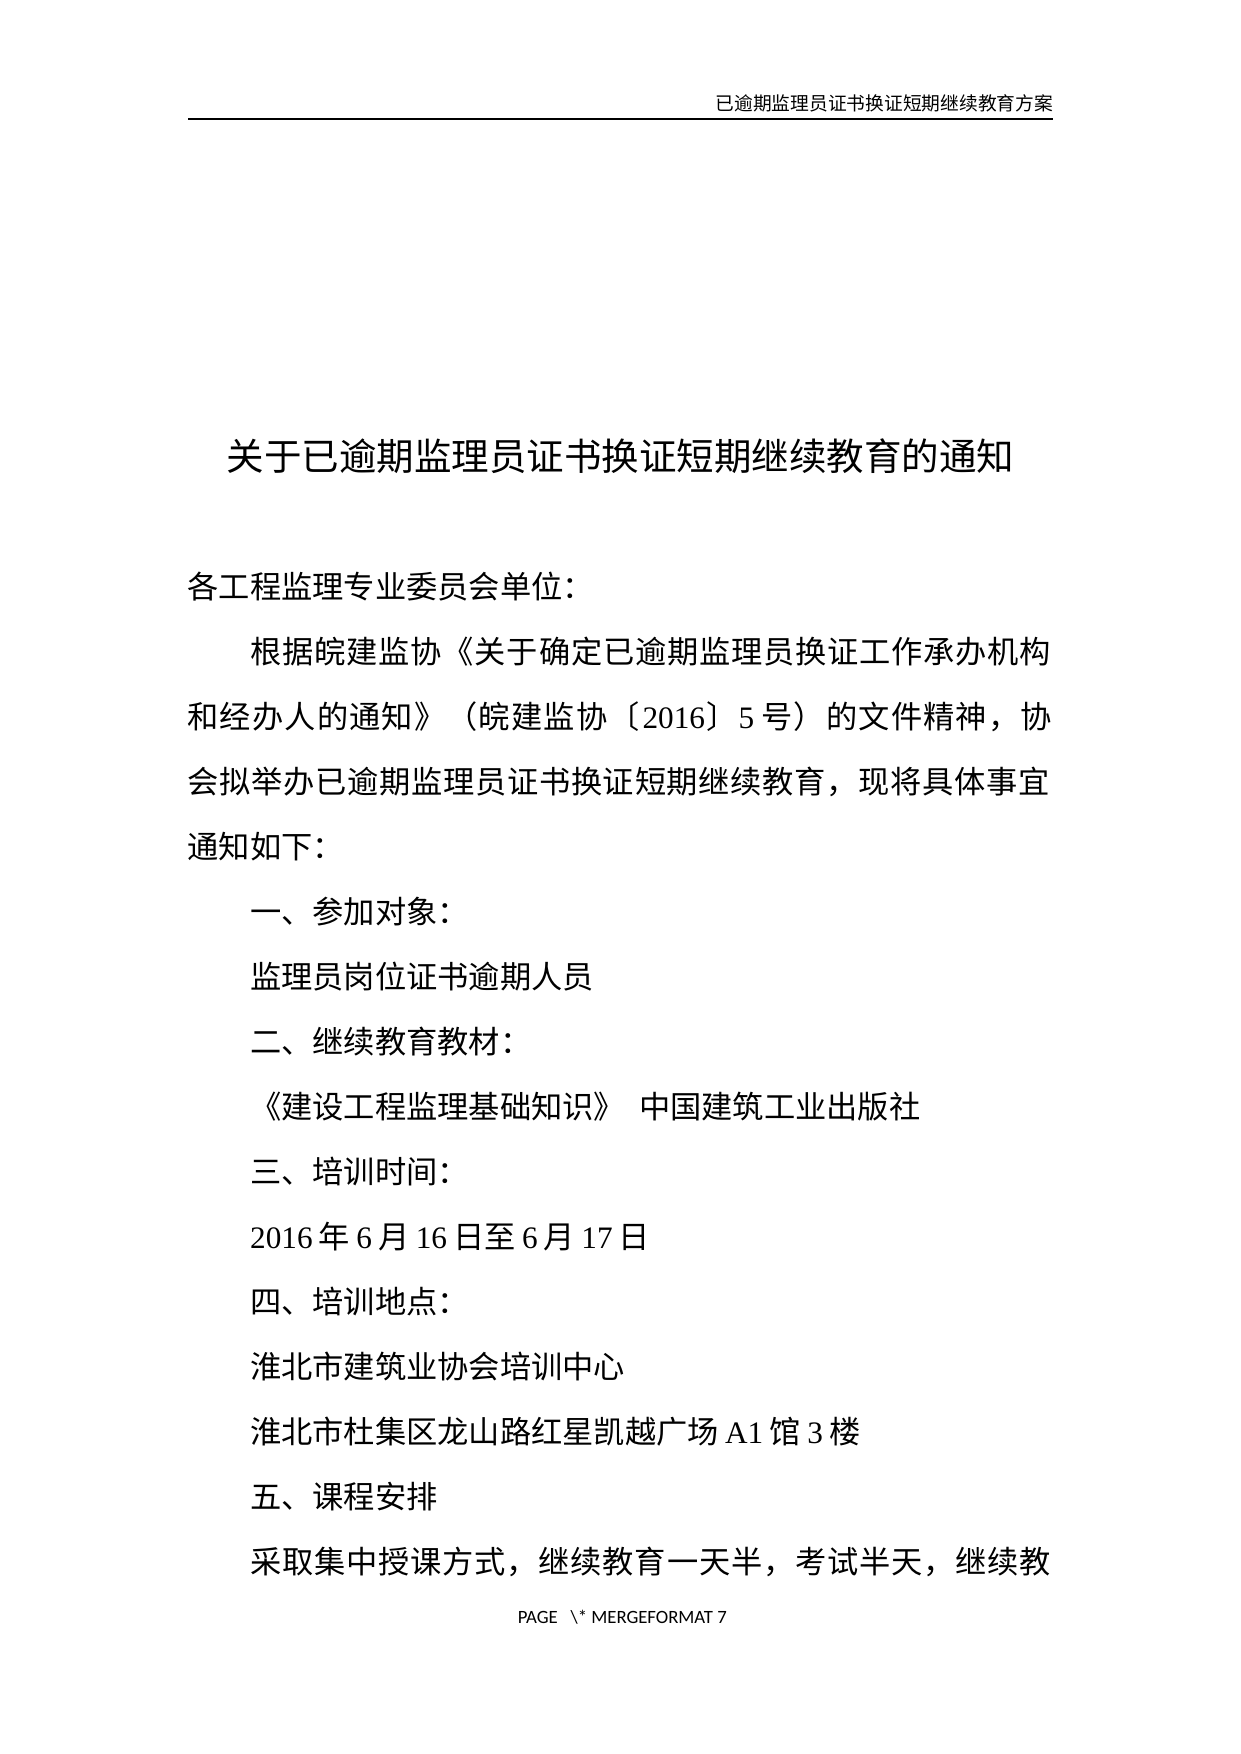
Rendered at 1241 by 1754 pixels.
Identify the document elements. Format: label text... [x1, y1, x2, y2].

text 二、继续教育教材： [187, 1007, 1053, 1072]
text 淮北市建筑业协会培训中心 [187, 1332, 1053, 1397]
text 一、参加对象： [187, 877, 1053, 942]
text 《建设工程监理基础知识》 中国建筑工业出版社 [187, 1072, 1053, 1137]
text 关于已逾期监理员证书换证短期继续教育的通知 [187, 422, 1053, 487]
text 根据皖建监协《关于确定已逾期监理员换证工作承办机构和经办人的通知》（皖建监协〔2016〕5号）的文件精神，协会拟举办已逾期监理员证书换证短期继续教育，现将具体事宜通知如下： [187, 617, 1053, 877]
text 五、课程安排 [187, 1462, 1053, 1527]
text 各工程监理专业委员会单位： [187, 552, 1053, 617]
text 淮北市杜集区龙山路红星凯越广场A1馆3楼 [187, 1397, 1053, 1462]
text 四、培训地点： [187, 1267, 1053, 1332]
text 监理员岗位证书逾期人员 [187, 942, 1053, 1007]
text 三、培训时间： [187, 1137, 1053, 1202]
text 2016年6月16日至6月17日 [187, 1202, 1053, 1267]
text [187, 1527, 1053, 1592]
